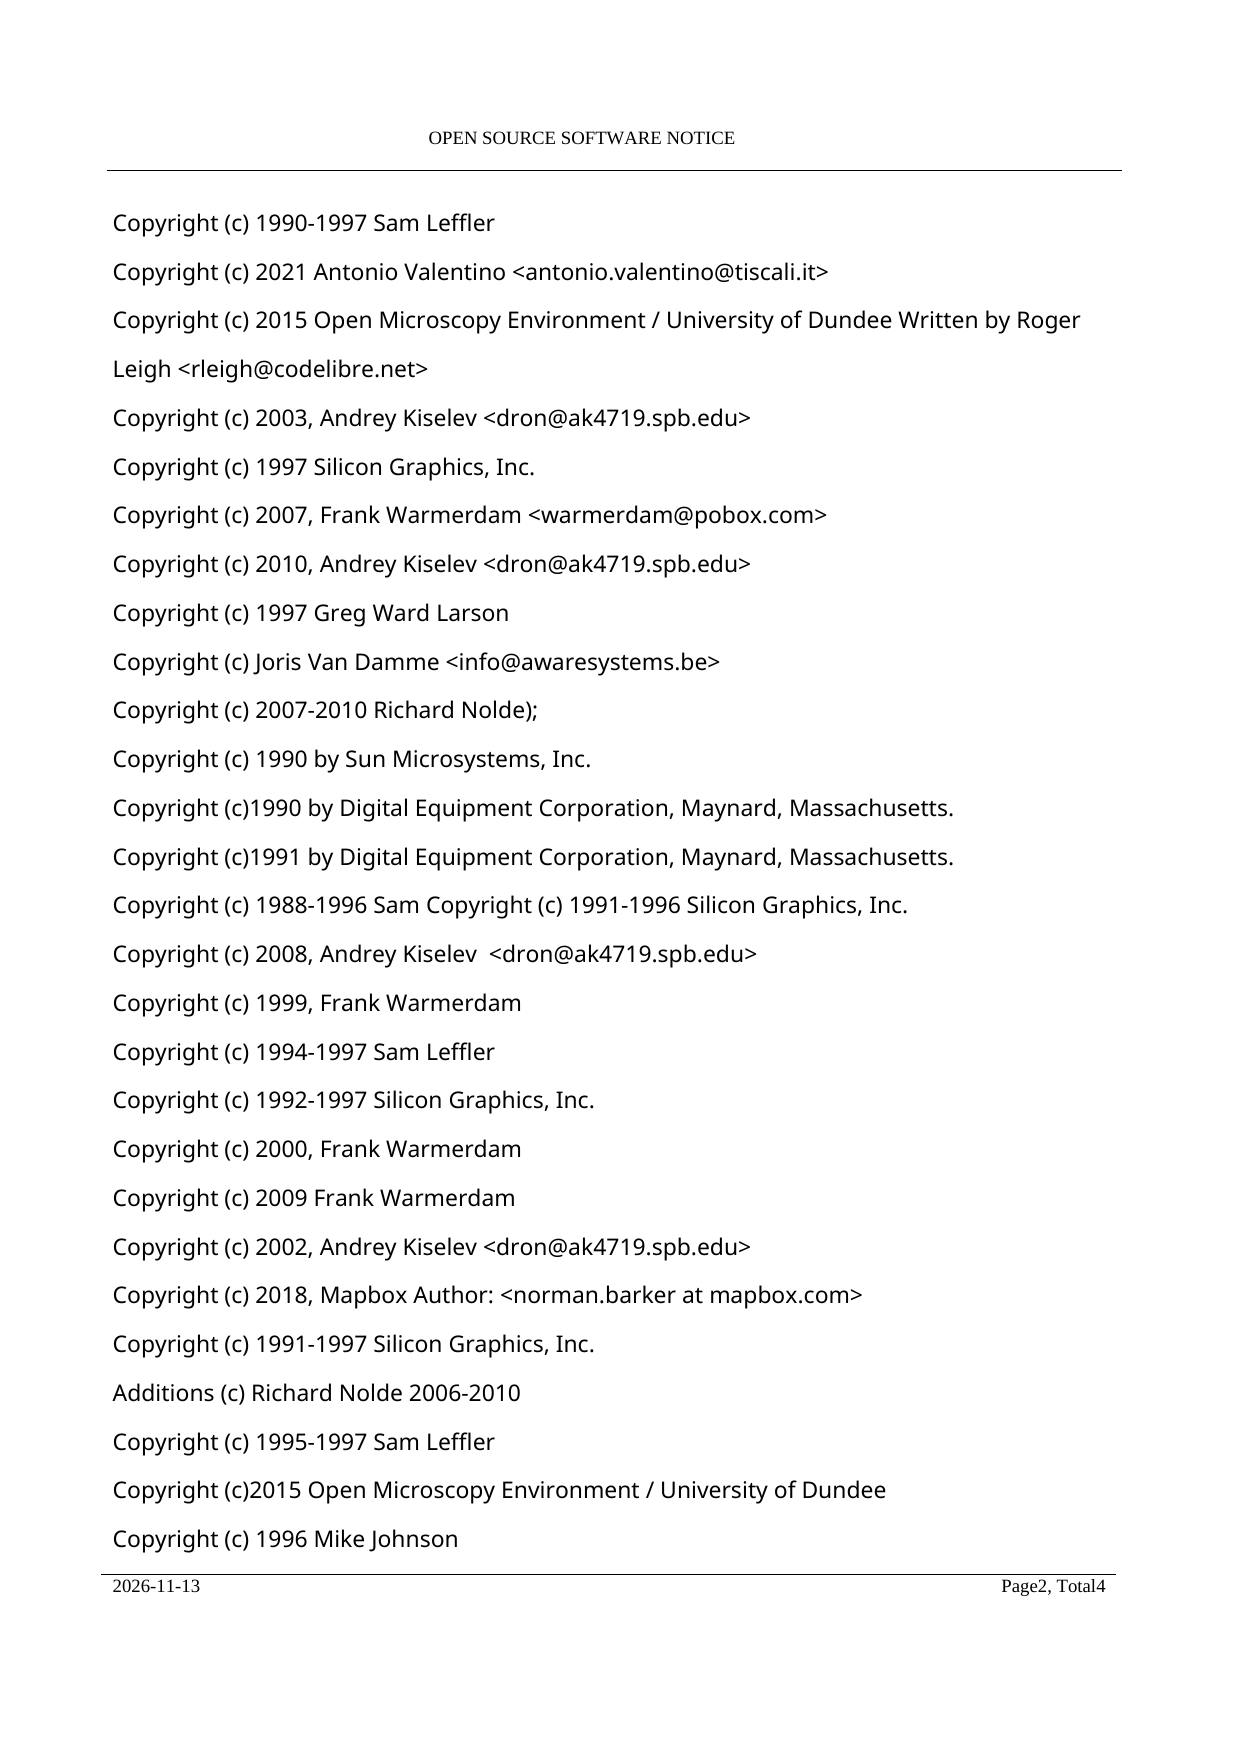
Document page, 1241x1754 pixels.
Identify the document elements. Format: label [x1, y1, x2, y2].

text [112, 206, 1128, 1555]
